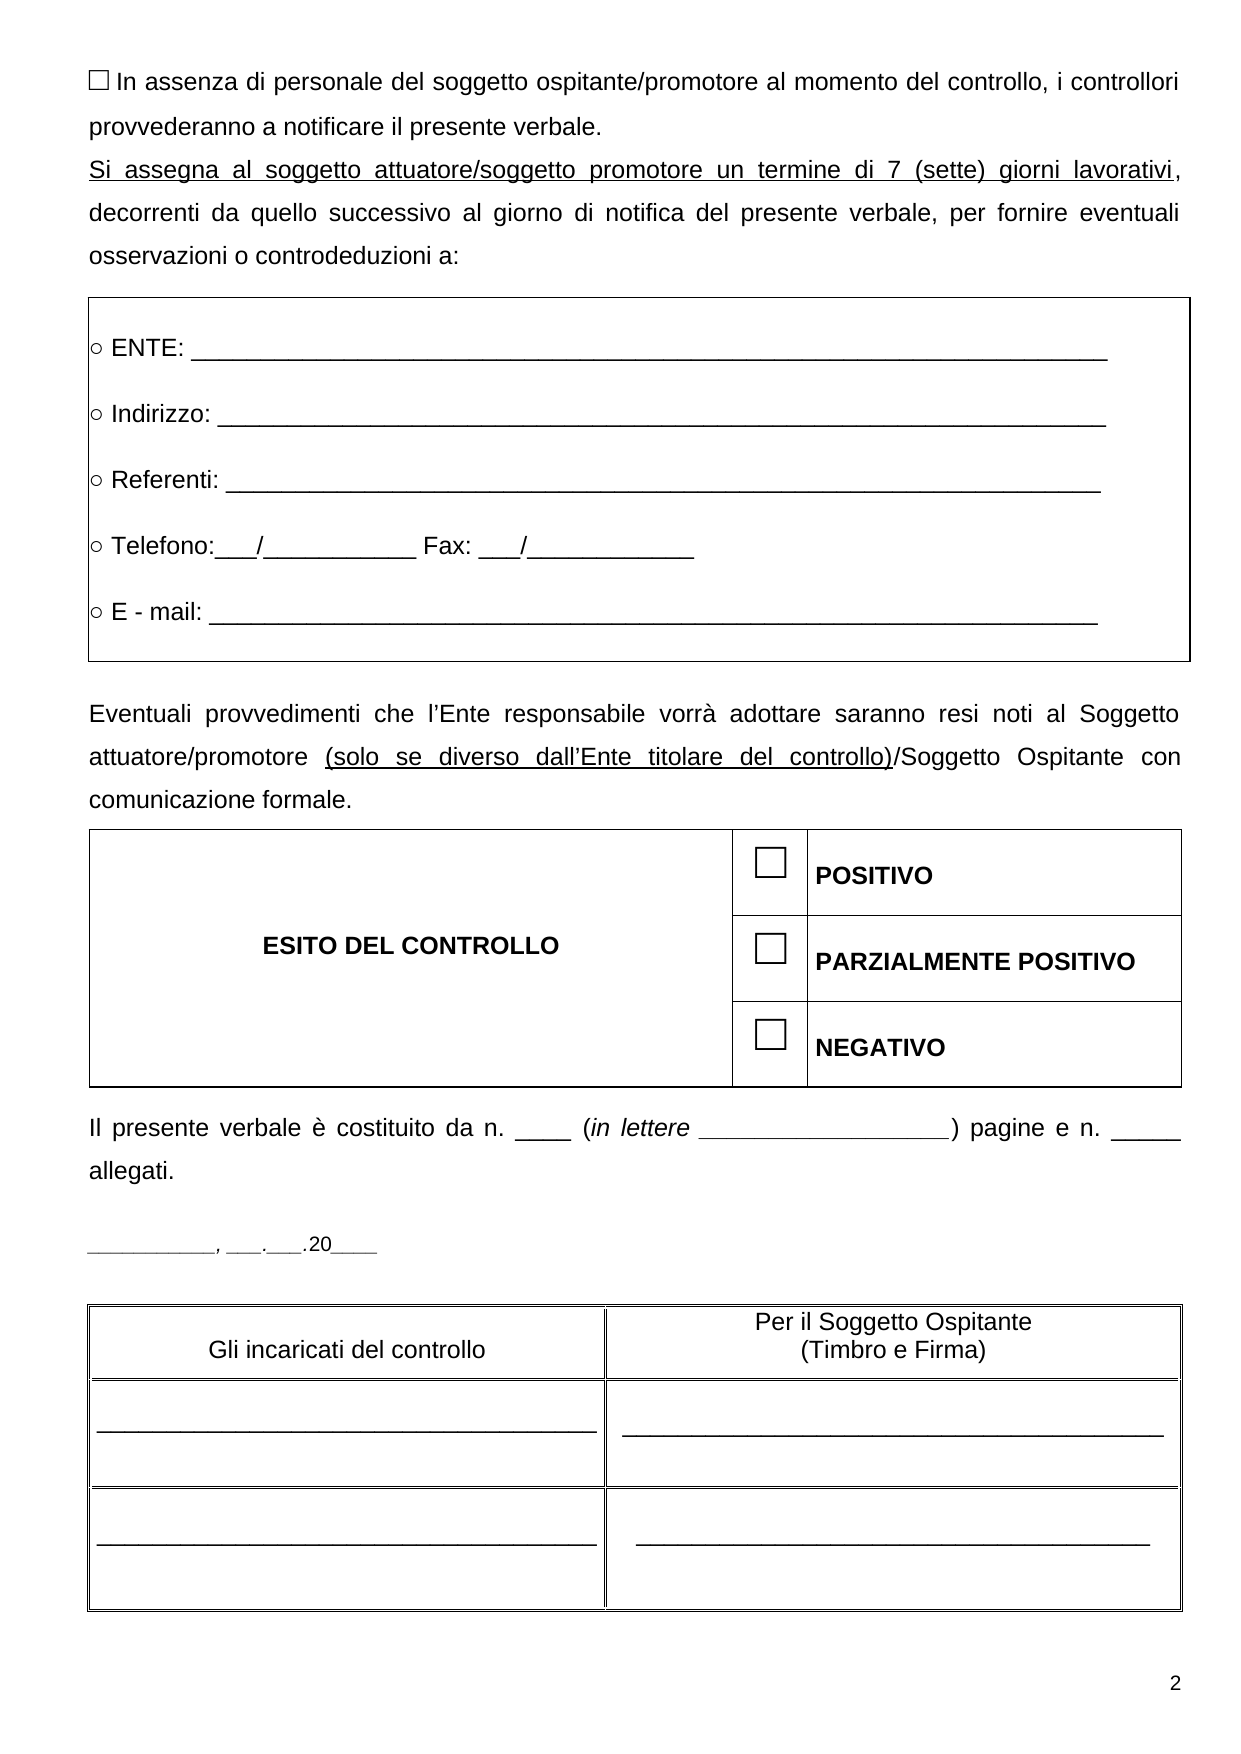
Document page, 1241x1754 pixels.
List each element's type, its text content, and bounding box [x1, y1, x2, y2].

table_cell ____________________________________ [89, 1486, 605, 1609]
text Il presente verbale è costituito da n. ____ (in lettere __________________) pagine e n. _____ allegati. [89, 1112, 1181, 1184]
table_cell _____________________________________ [605, 1486, 1181, 1609]
text ○ Referenti: _______________________________________________________________ [89, 462, 1189, 494]
text ○ Indirizzo: ________________________________________________________________ [89, 396, 1189, 428]
text ___________, ___.___.20____ [89, 1232, 1181, 1256]
table_header Gli incaricati del controllo [90, 1307, 605, 1377]
text Eventuali provvedimenti che l’Ente responsabile vorrà adottare saranno resi noti al Soggetto attuatore/promotore (solo se diverso dall’Ente titolare del controllo)/Soggetto Ospitante con comunicazione formale. [89, 699, 1181, 814]
table_header □ [733, 830, 807, 914]
table_cell _______________________________________ [607, 1378, 1180, 1486]
list Si assegna al soggetto attuatore/soggetto promotore un termine di 7 (sette) giorni lavorativi, decorrenti da quello successivo al giorno di notifica del presente verbale, per fornire eventuali osservazioni o controdeduzioni a: [89, 155, 1181, 270]
table_header Per il Soggetto Ospitante (Timbro e Firma) [605, 1307, 1180, 1377]
table_cell □ [733, 1002, 807, 1086]
table_header POSITIVO [808, 830, 1181, 914]
table_cell PARZIALMENTE POSITIVO [808, 916, 1181, 1001]
text ○ E - mail: ________________________________________________________________ [89, 594, 1189, 626]
table_header ESITO DEL CONTROLLO [90, 830, 732, 1086]
text ○ ENTE: __________________________________________________________________ [89, 330, 1189, 362]
text ○ Telefono:___/___________ Fax: ___/____________ [89, 528, 1189, 560]
list □ In assenza di personale del soggetto ospitante/promotore al momento del controllo, i controllori provvederanno a notificare il presente verbale. [89, 59, 1181, 141]
table_cell □ [733, 916, 807, 1001]
table_cell ____________________________________ [90, 1378, 604, 1486]
table_cell NEGATIVO [808, 1002, 1181, 1086]
